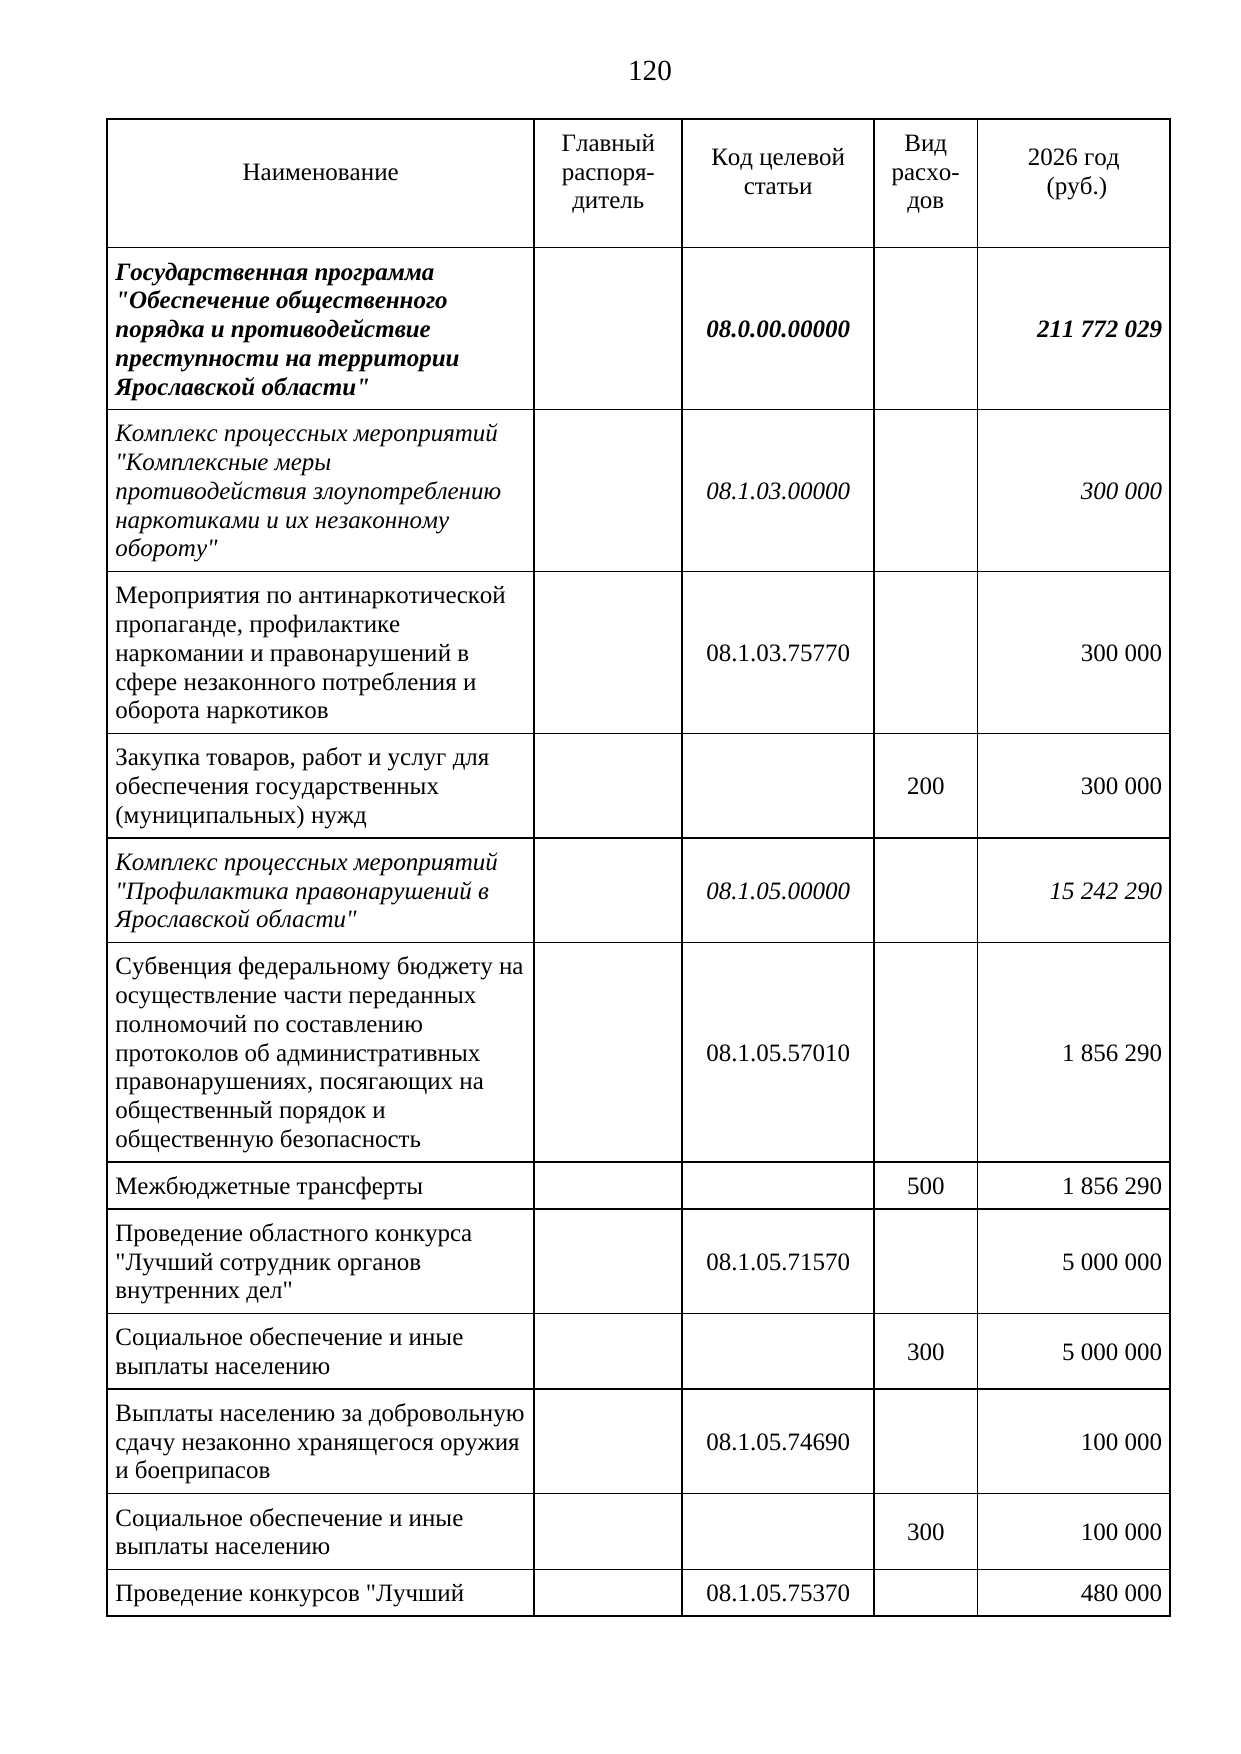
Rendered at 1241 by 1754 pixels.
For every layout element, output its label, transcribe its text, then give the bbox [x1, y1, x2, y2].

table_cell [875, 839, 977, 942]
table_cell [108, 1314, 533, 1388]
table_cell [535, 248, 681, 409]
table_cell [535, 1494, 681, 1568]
table_header Код целевой статьи [683, 120, 873, 247]
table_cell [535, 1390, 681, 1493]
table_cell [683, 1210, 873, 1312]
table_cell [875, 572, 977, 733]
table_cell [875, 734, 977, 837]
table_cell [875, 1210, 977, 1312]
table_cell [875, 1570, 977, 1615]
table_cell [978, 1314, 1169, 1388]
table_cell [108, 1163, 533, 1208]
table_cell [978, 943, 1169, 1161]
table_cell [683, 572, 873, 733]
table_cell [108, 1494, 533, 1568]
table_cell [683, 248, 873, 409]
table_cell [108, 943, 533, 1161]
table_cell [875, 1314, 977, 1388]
table_header Главный распоря-дитель [535, 120, 681, 247]
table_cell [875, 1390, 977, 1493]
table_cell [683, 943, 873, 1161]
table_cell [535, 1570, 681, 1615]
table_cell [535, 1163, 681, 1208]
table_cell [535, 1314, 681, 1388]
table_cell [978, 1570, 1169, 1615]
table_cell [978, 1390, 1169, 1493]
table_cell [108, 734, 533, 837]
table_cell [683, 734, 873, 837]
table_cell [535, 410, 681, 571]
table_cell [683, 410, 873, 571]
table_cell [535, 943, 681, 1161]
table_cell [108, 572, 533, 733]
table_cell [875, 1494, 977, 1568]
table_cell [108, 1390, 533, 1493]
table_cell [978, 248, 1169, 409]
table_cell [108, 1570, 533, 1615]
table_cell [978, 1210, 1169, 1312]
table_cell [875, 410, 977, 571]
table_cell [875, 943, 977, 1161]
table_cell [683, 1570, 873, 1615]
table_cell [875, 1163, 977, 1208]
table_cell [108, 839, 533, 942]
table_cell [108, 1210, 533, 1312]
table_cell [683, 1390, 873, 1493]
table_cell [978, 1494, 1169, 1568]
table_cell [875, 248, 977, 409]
table_header 2026 год (руб.) [978, 120, 1169, 247]
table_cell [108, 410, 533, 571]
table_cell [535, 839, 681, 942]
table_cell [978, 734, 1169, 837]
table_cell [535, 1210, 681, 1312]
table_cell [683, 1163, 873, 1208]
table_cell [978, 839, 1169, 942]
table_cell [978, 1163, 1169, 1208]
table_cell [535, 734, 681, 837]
table_header Вид расхо- дов [875, 120, 977, 247]
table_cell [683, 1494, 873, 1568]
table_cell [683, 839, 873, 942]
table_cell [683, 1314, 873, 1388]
table_header Наименование [108, 120, 533, 247]
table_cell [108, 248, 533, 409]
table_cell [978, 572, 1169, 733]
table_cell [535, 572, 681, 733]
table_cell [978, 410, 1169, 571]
